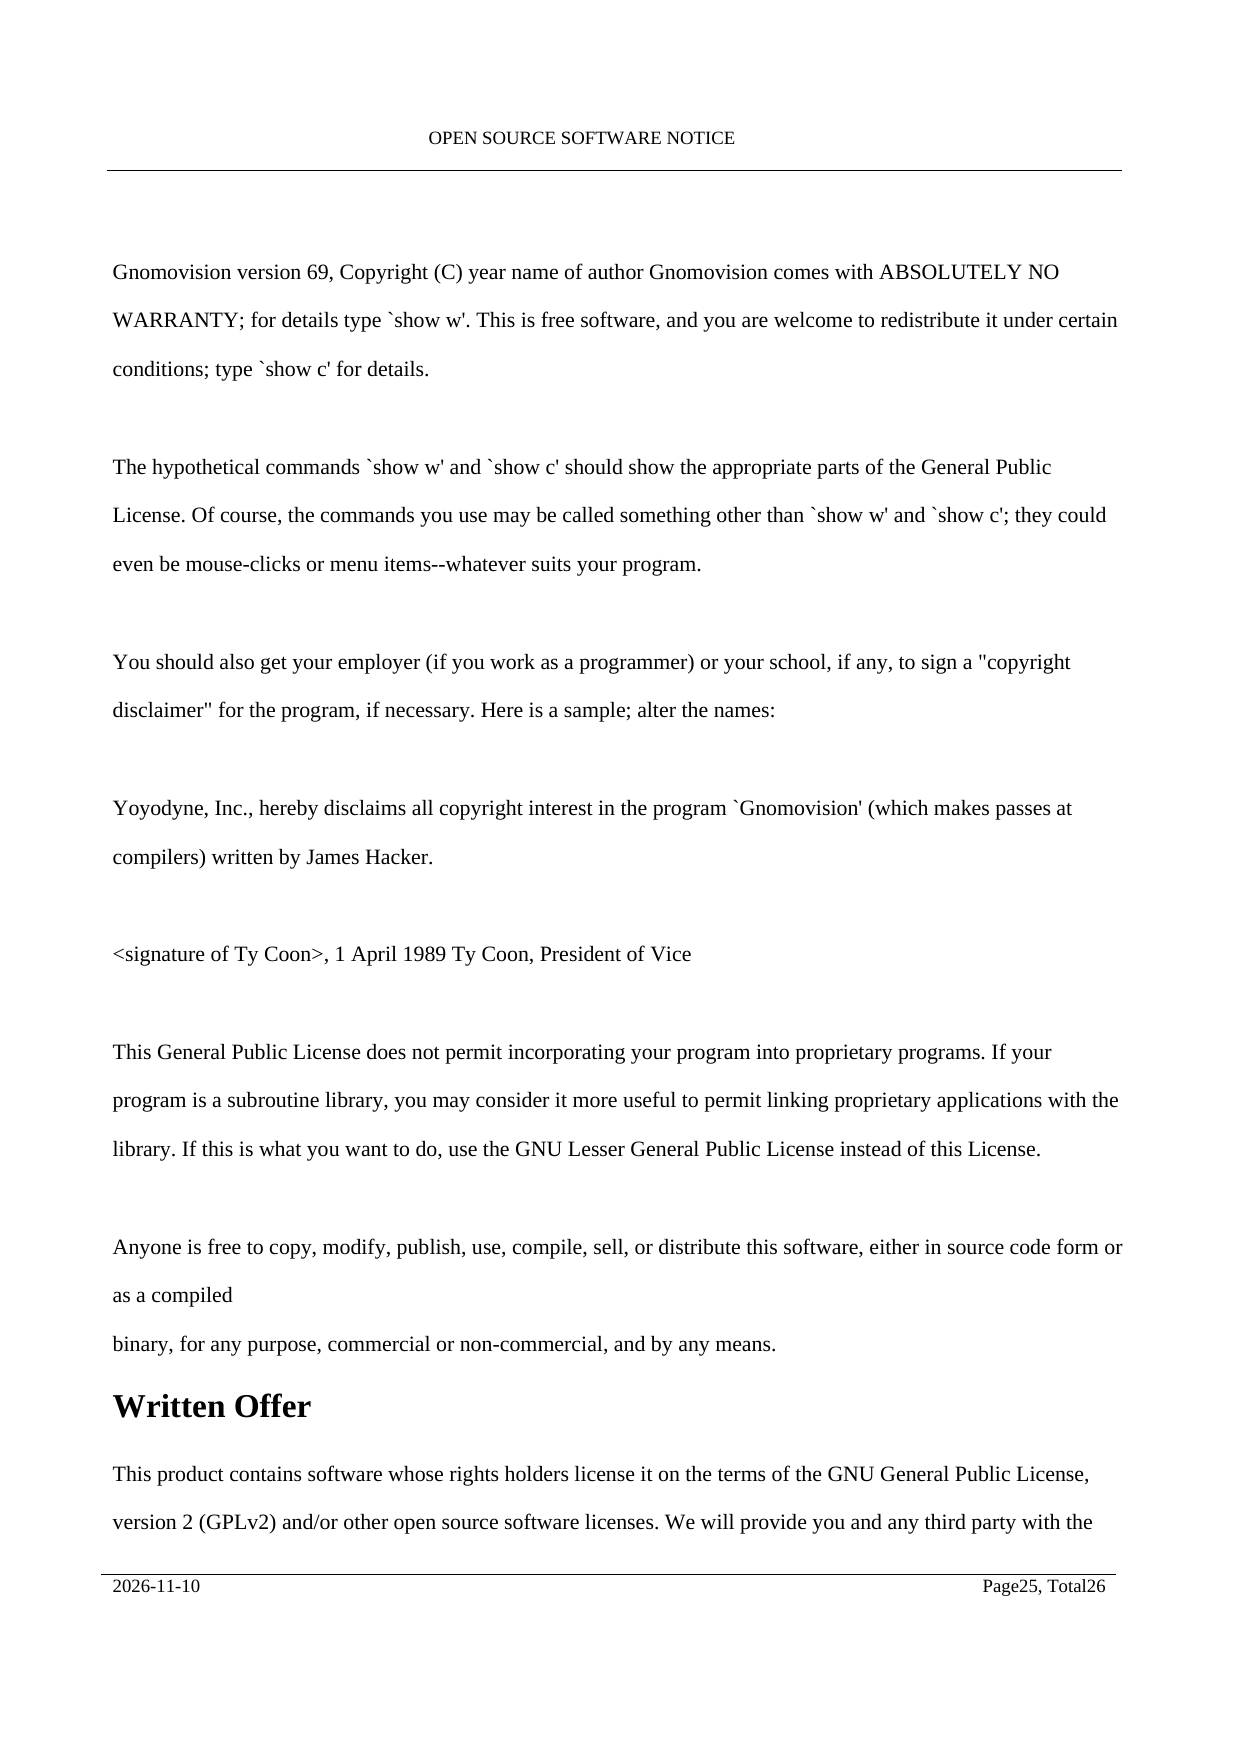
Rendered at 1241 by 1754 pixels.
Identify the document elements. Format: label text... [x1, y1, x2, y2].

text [112, 1457, 1128, 1538]
text Written Offer [112, 1373, 1128, 1438]
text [112, 206, 1128, 1360]
